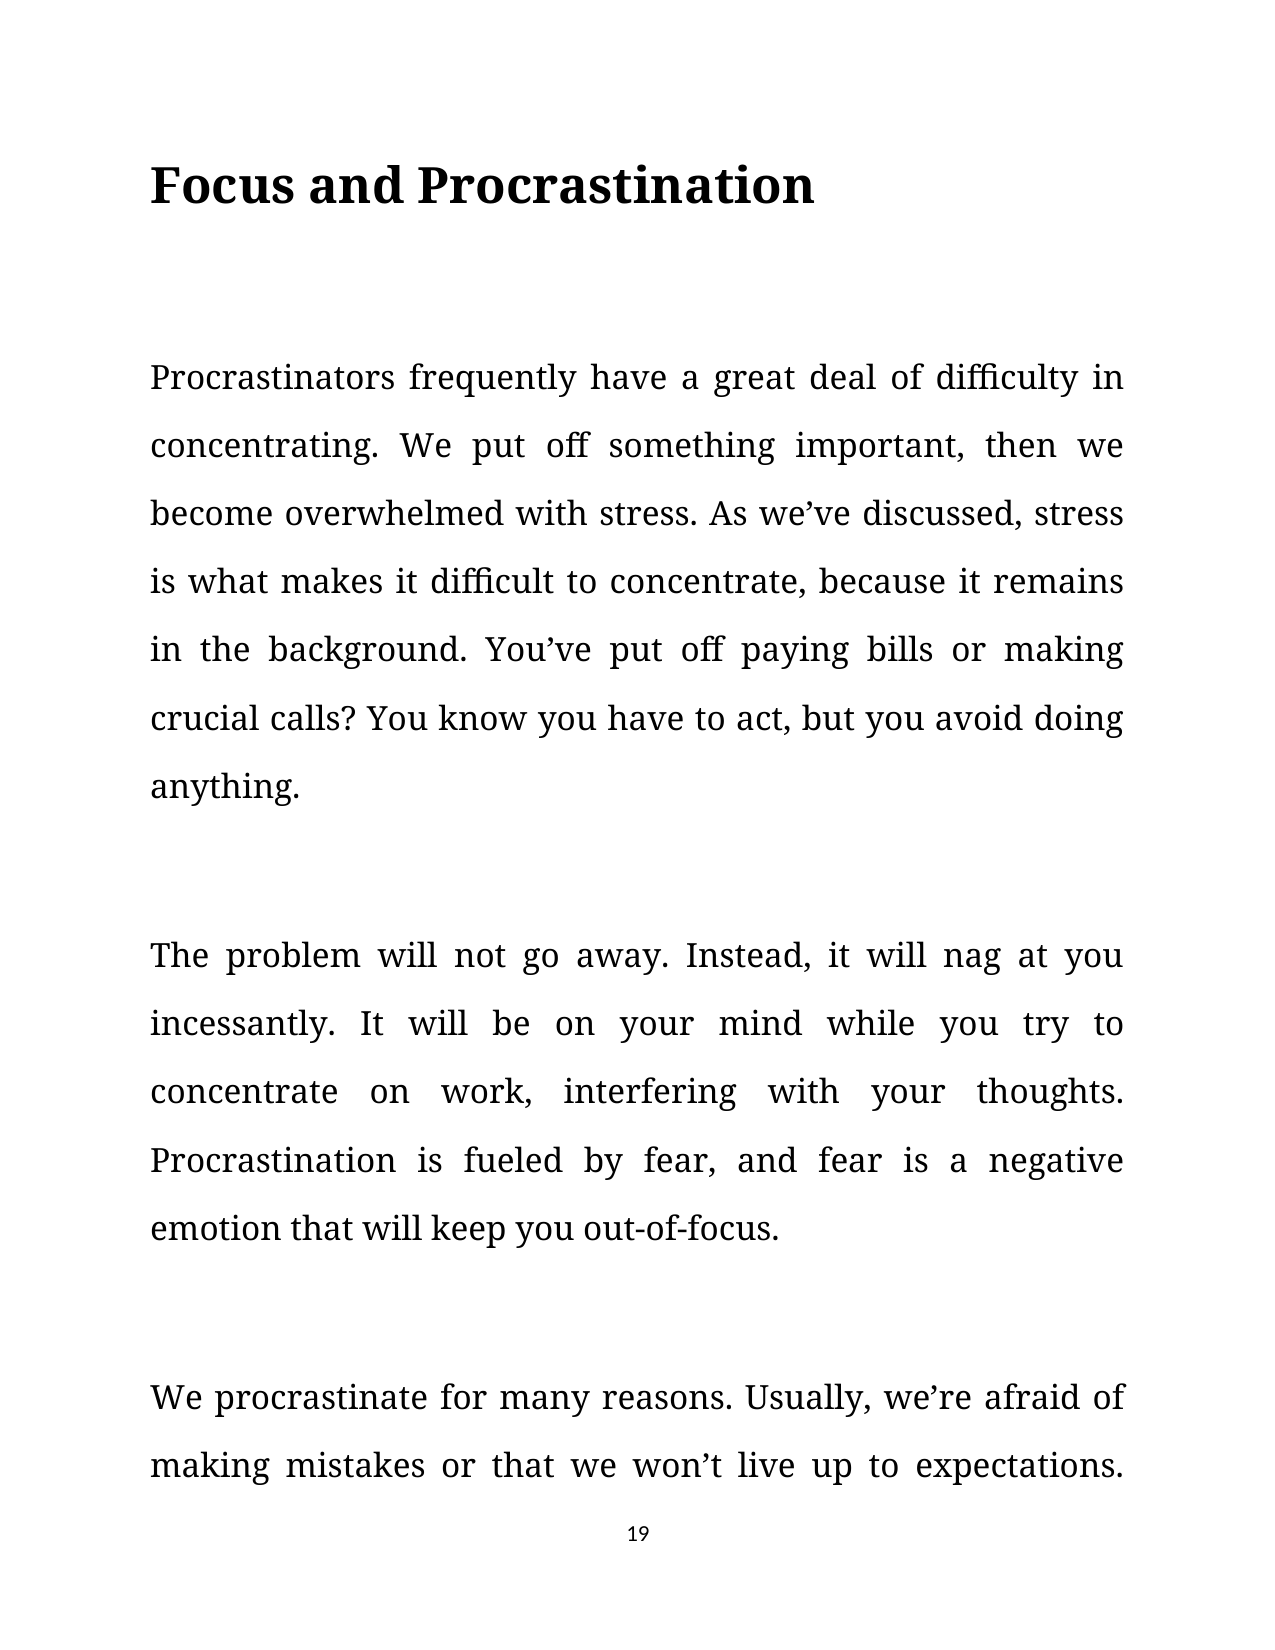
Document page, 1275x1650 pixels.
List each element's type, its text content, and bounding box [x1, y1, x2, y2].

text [150, 1374, 1125, 1488]
text Focus and Procrastination [150, 150, 1125, 218]
text Procrastinators frequently have a great deal of difficulty in concentrating. We put off something important, then we become overwhelmed with stress. As we’ve discussed, stress is what makes it difficult to concentrate, because it remains in the background. You’ve put off paying bills or making crucial calls? You know you have to act, but you avoid doing anything. [150, 354, 1125, 808]
text The problem will not go away. Instead, it will nag at you incessantly. It will be on your mind while you try to concentrate on work, interfering with your thoughts. Procrastination is fueled by fear, and fear is a negative emotion that will keep you out-of-focus. [150, 932, 1125, 1250]
